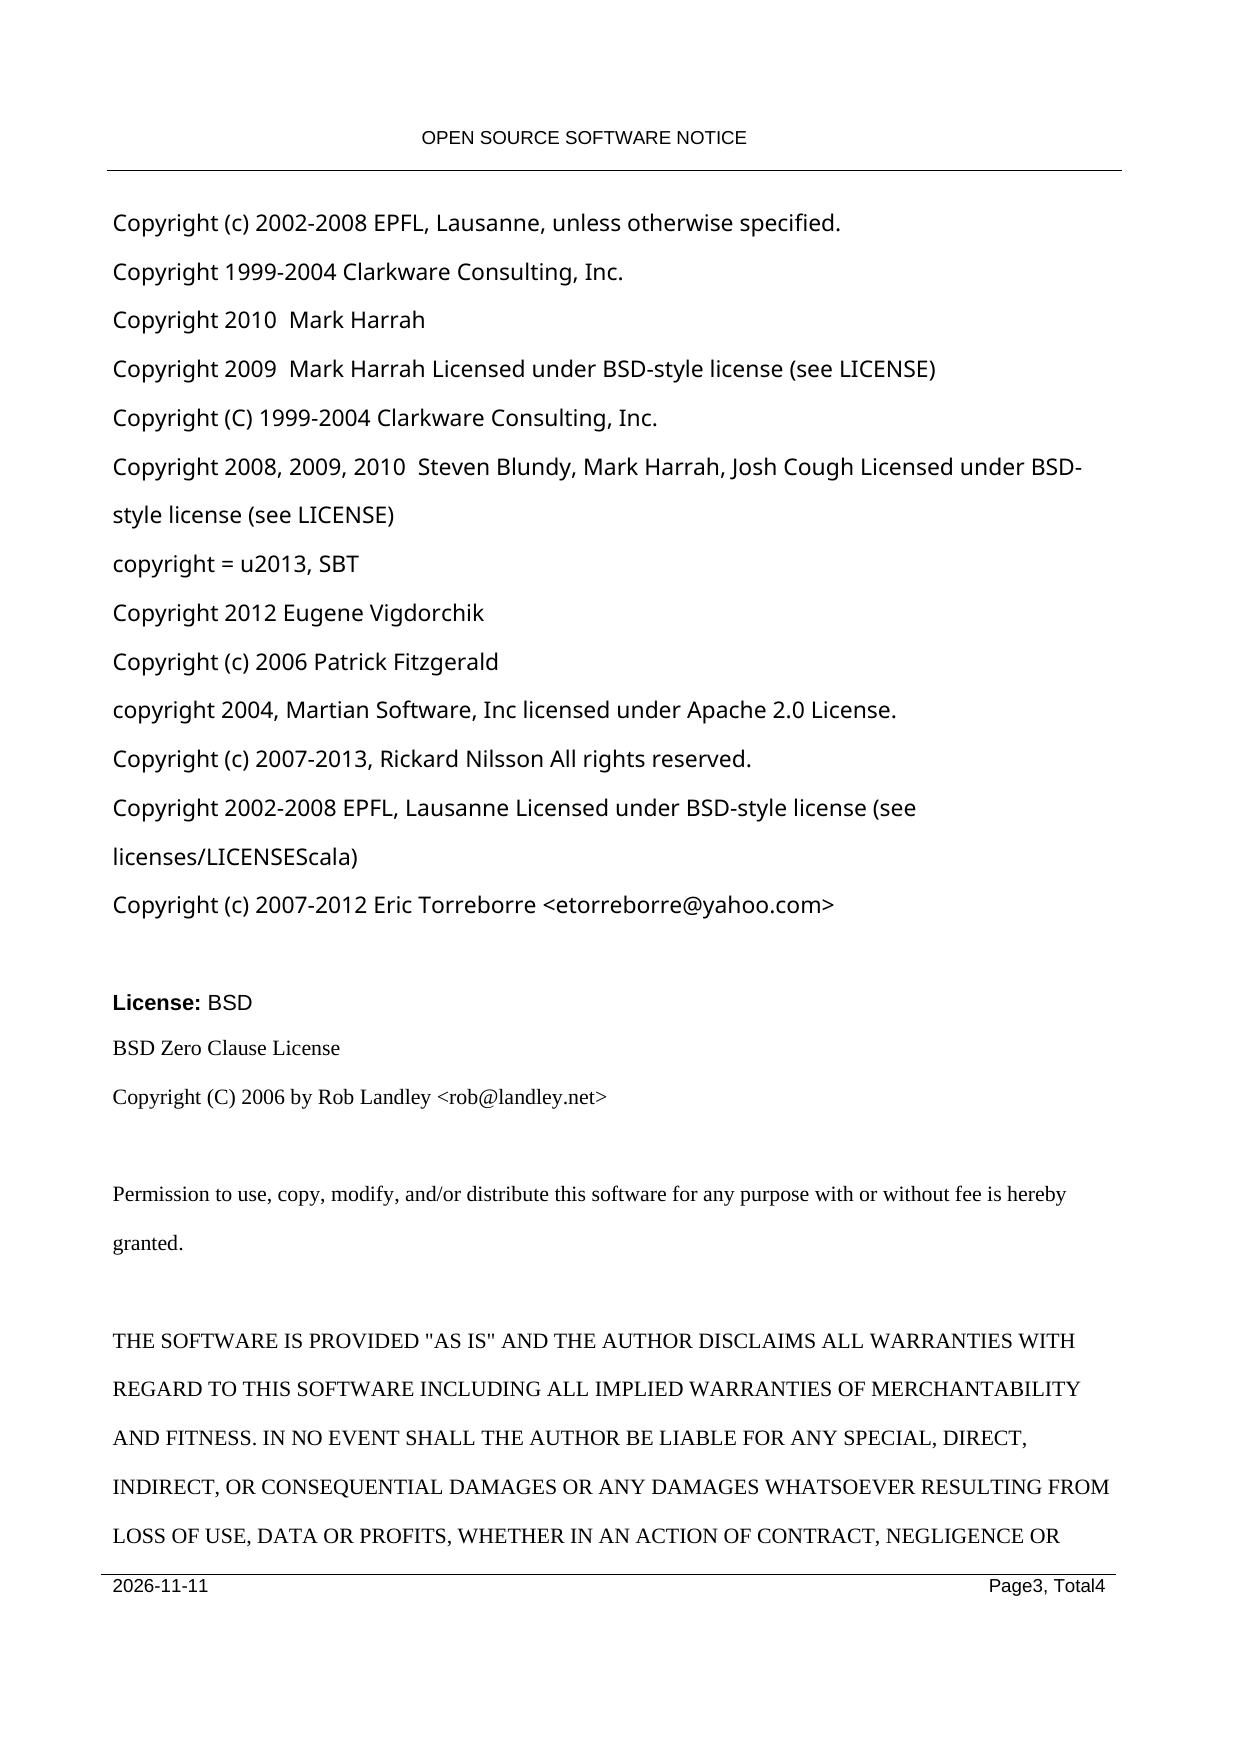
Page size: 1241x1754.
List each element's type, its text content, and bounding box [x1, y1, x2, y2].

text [112, 206, 1128, 970]
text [112, 1031, 1128, 1551]
text License: BSD [112, 986, 1128, 1019]
